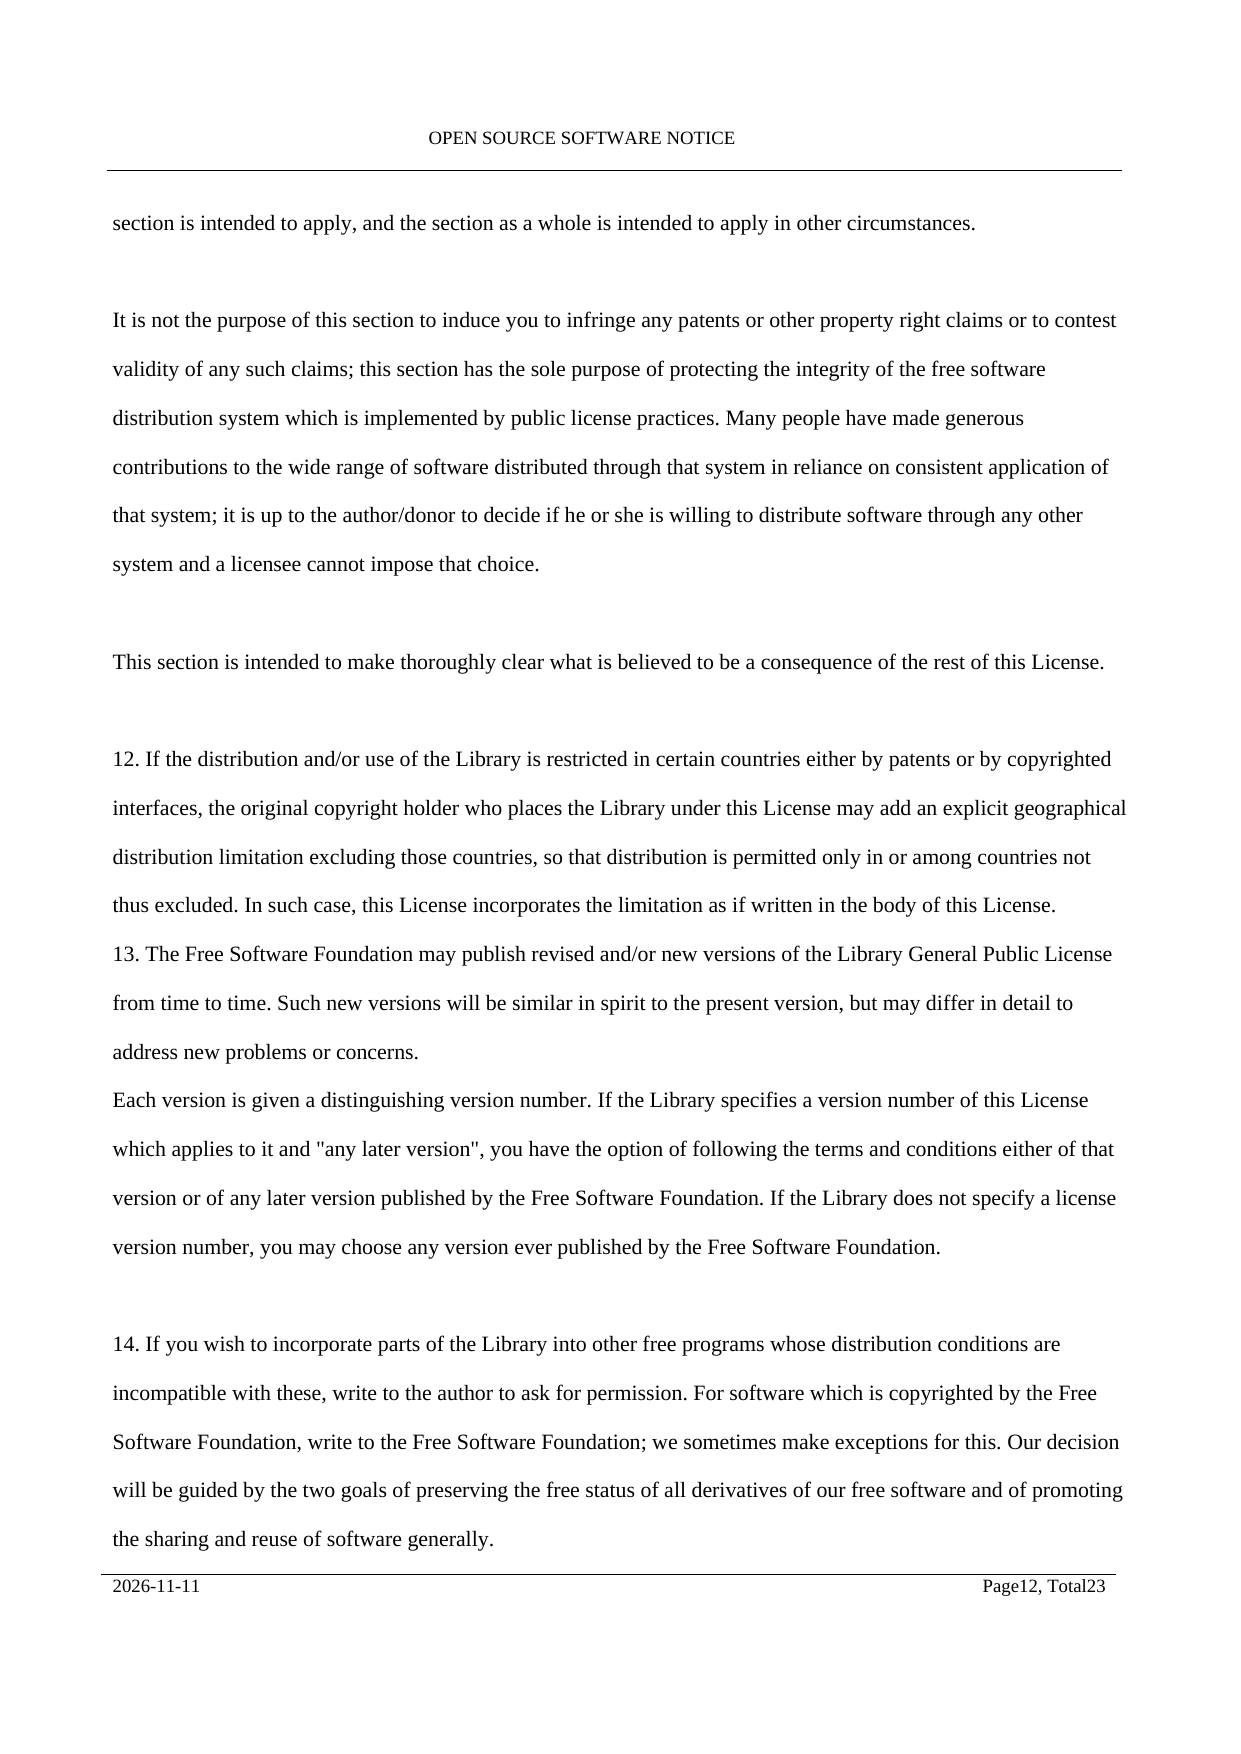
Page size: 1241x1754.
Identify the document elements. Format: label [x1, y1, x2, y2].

text [112, 206, 1128, 1555]
